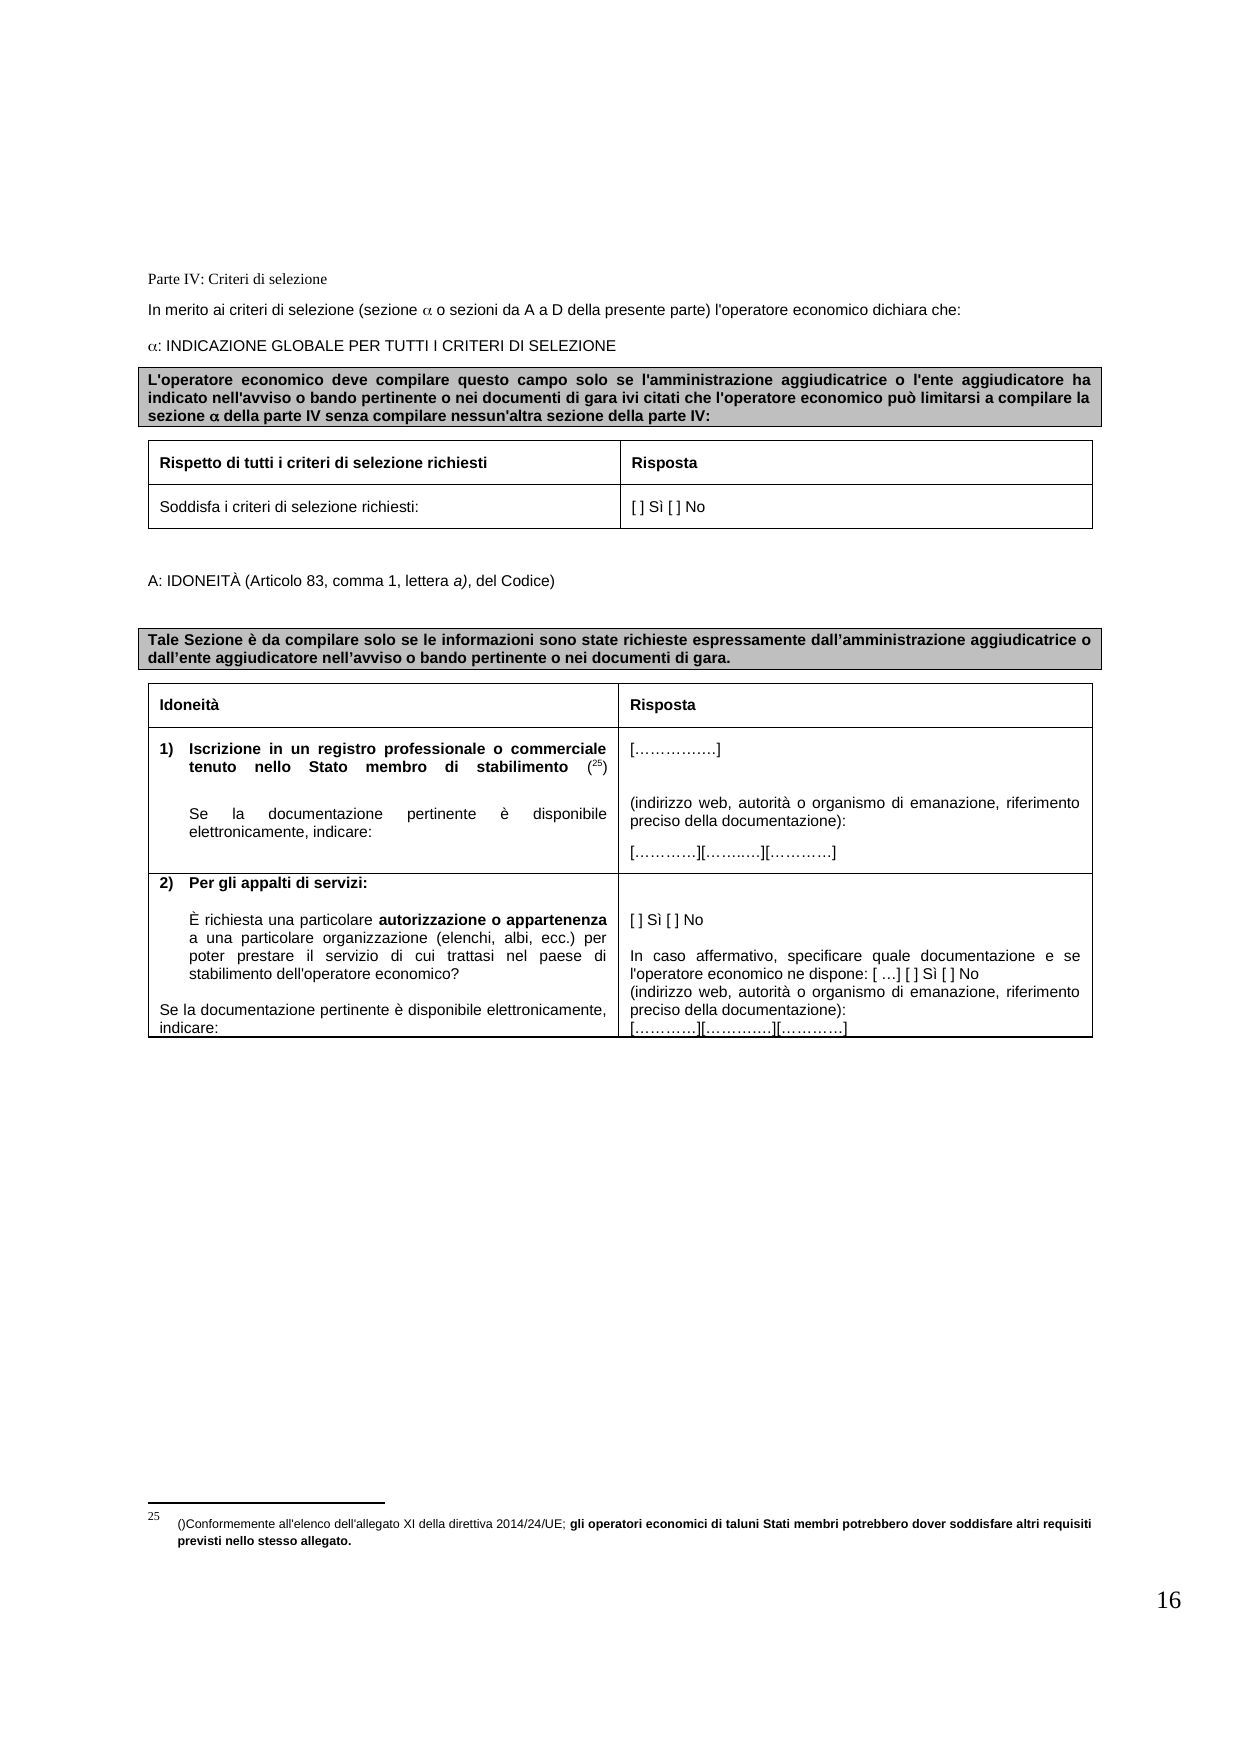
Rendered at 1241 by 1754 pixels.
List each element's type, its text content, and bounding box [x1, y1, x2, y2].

table_cell [ ] Sì [ ] No In caso affermativo, specificare quale documentazione e se l'operatore economico ne dispone: [ …] [ ] Sì [ ] No (indirizzo web, autorità o organismo di emanazione, riferimento preciso della documentazione): […………][……….…][…………] [619, 874, 1092, 1036]
title : Indicazione globale per tutti i criteri di selezione [148, 337, 1093, 355]
table_cell [………….…] (indirizzo web, autorità o organismo di emanazione, riferimento preciso della documentazione): […………][……..…][…………] [619, 728, 1092, 873]
text L'operatore economico deve compilare questo campo solo se l'amministrazione aggiudicatrice o l'ente aggiudicatore ha indicato nell'avviso o bando pertinente o nei documenti di gara ivi citati che l'operatore economico può limitarsi a compilare la sezione della parte IV senza compilare nessun'altra sezione della parte IV: [139, 368, 1101, 426]
table_cell Per gli appalti di servizi: È richiesta una particolare autorizzazione o appartenenza a una particolare organizzazione (elenchi, albi, ecc.) per poter prestare il servizio di cui trattasi nel paese di stabilimento dell'operatore economico? Se la documentazione pertinente è disponibile elettronicamente, indicare: [149, 874, 618, 1036]
table_header Risposta [621, 441, 1092, 484]
text Parte IV: Criteri di selezione [148, 270, 1093, 288]
table_header Rispetto di tutti i criteri di selezione richiesti [149, 441, 620, 484]
text Tale Sezione è da compilare solo se le informazioni sono state richieste espressamente dall’amministrazione aggiudicatrice o dall’ente aggiudicatore nell’avviso o bando pertinente o nei documenti di gara. [139, 629, 1101, 669]
title A: Idoneità (Articolo 83, comma 1, lettera a), del Codice) [148, 572, 1093, 590]
table_cell Soddisfa i criteri di selezione richiesti: [149, 485, 620, 528]
text In merito ai criteri di selezione (sezione o sezioni da A a D della presente parte) l'operatore economico dichiara che: [148, 301, 1093, 319]
table_cell [ ] Sì [ ] No [621, 485, 1092, 528]
table_header Idoneità [149, 684, 618, 727]
table_cell Iscrizione in un registro professionale o commerciale tenuto nello Stato membro di stabilimento () Se la documentazione pertinente è disponibile elettronicamente, indicare: [149, 728, 618, 873]
table_header Risposta [619, 684, 1092, 727]
